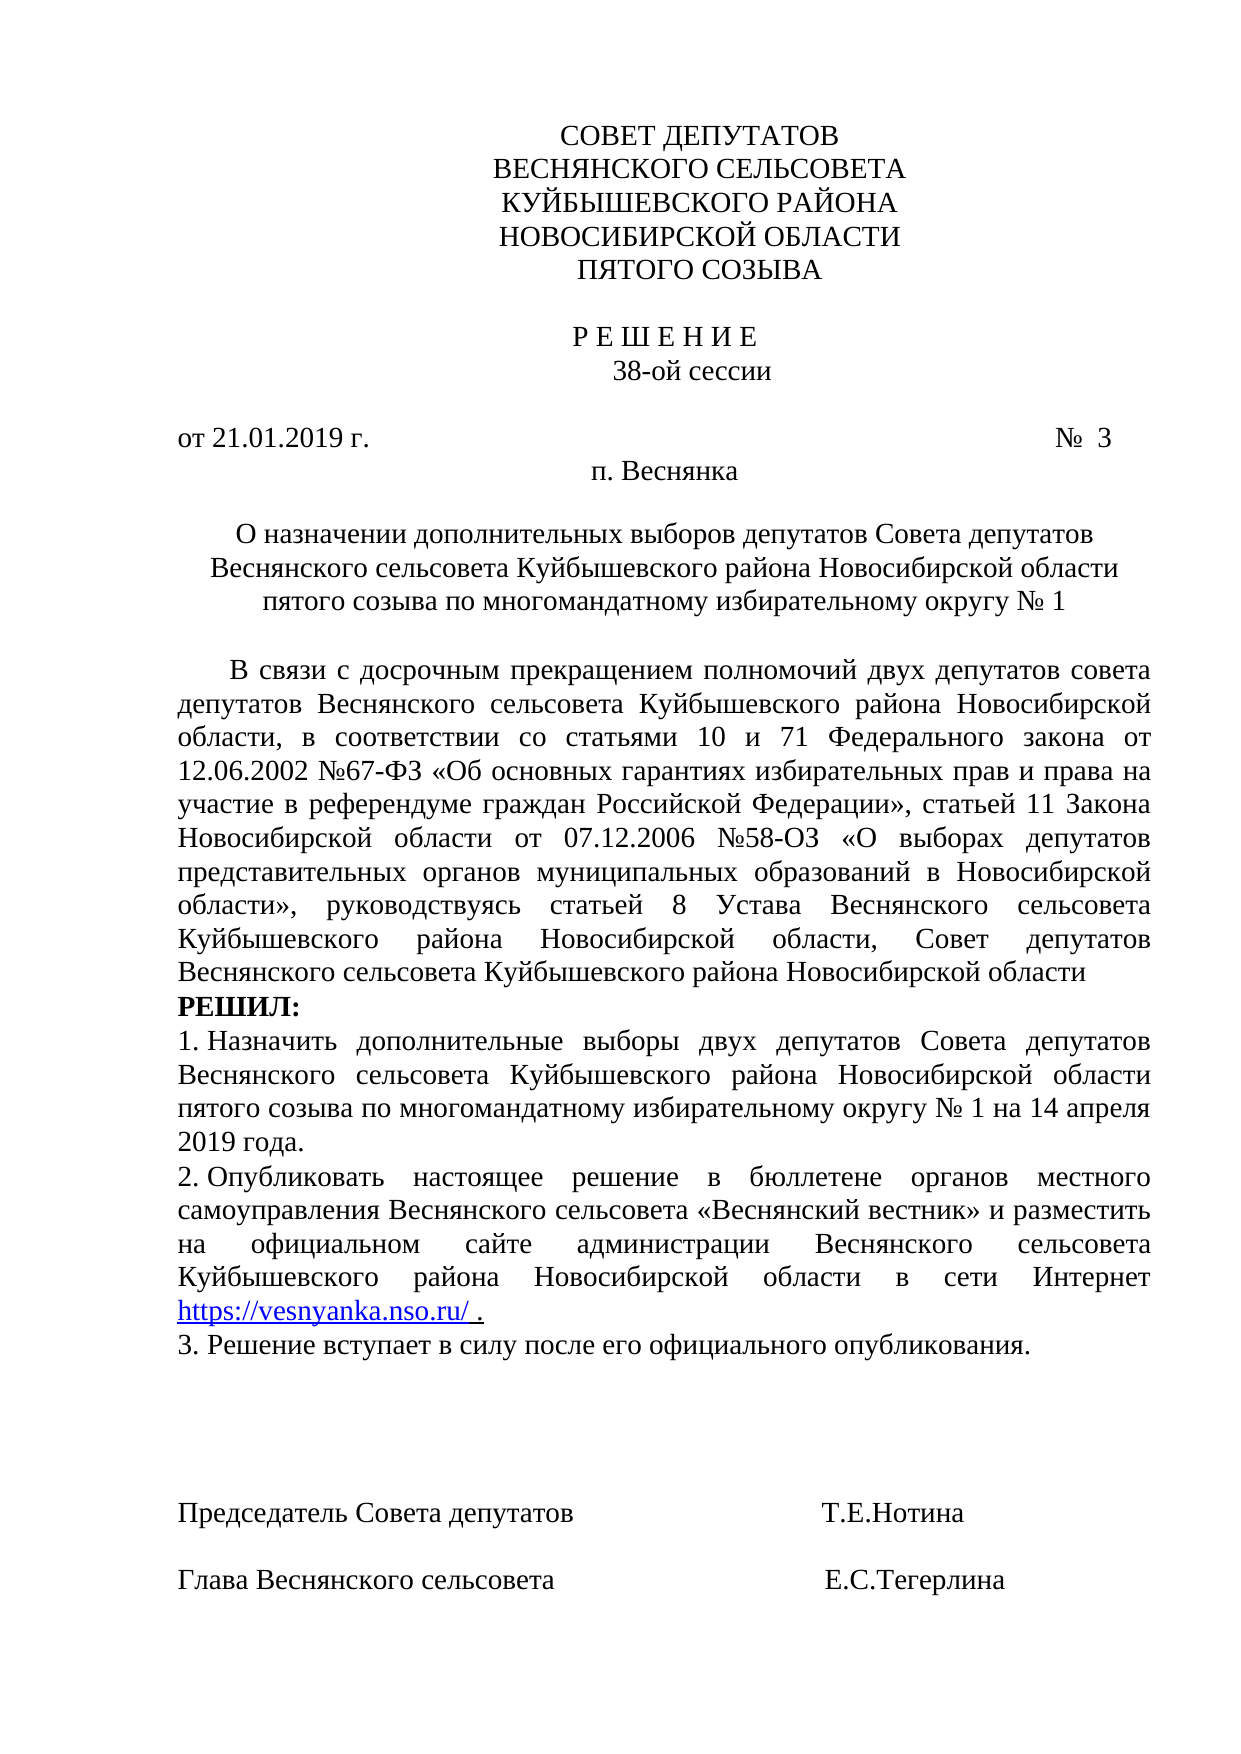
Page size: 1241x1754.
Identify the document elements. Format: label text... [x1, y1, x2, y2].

text 38-ой сессии [177, 353, 1152, 386]
text СОВЕТ ДЕПУТАТОВ [177, 118, 1152, 152]
text РЕШИЛ: [177, 989, 1152, 1022]
list Назначить дополнительные выборы двух депутатов Совета депутатов Веснянского сельсовета Куйбышевского района Новосибирской области пятого созыва по многомандатному избирательному округу № 1 на 14 апреля 2019 года. [177, 1023, 1152, 1158]
text Р Е Ш Е Н И Е [177, 319, 1152, 353]
text ПЯТОГО СОЗЫВА [177, 252, 1152, 286]
text ВЕСНЯНСКОГО СЕЛЬСОВЕТА [177, 152, 1152, 185]
list Решение вступает в силу после его официального опубликования. [177, 1327, 1152, 1361]
text В связи с досрочным прекращением полномочий двух депутатов совета депутатов Веснянского сельсовета Куйбышевского района Новосибирской области, в соответствии со статьями 10 и 71 Федерального закона от 12.06.2002 №67-ФЗ «Об основных гарантиях избирательных прав и права на участие в референдуме граждан Российской Федерации», статьей 11 Закона Новосибирской области от 07.12.2006 №58-ОЗ «О выборах депутатов представительных органов муниципальных образований в Новосибирской области», руководствуясь статьей 8 Устава Веснянского сельсовета Куйбышевского района Новосибирской области, Совет депутатов Веснянского сельсовета Куйбышевского района Новосибирской области [177, 652, 1152, 988]
text НОВОСИБИРСКОЙ ОБЛАСТИ [177, 219, 1152, 252]
text п. Веснянка [177, 453, 1152, 487]
list Опубликовать настоящее решение в бюллетене органов местного самоуправления Веснянского сельсовета «Веснянский вестник» и разместить на официальном сайте администрации Веснянского сельсовета Куйбышевского района Новосибирской области в сети Интернет https://vesnyanka.nso.ru/ . [177, 1159, 1152, 1326]
text О назначении дополнительных выборов депутатов Совета депутатов Веснянского сельсовета Куйбышевского района Новосибирской области пятого созыва по многомандатному избирательному округу № 1 [177, 516, 1152, 617]
text КУЙБЫШЕВСКОГО РАЙОНА [177, 185, 1152, 219]
text Председатель Совета депутатов Т.Е.Нотина [177, 1495, 1152, 1529]
text от 21.01.2019 г. № 3 [177, 420, 1152, 453]
text Глава Веснянского сельсовета Е.С.Тегерлина [177, 1562, 1152, 1596]
